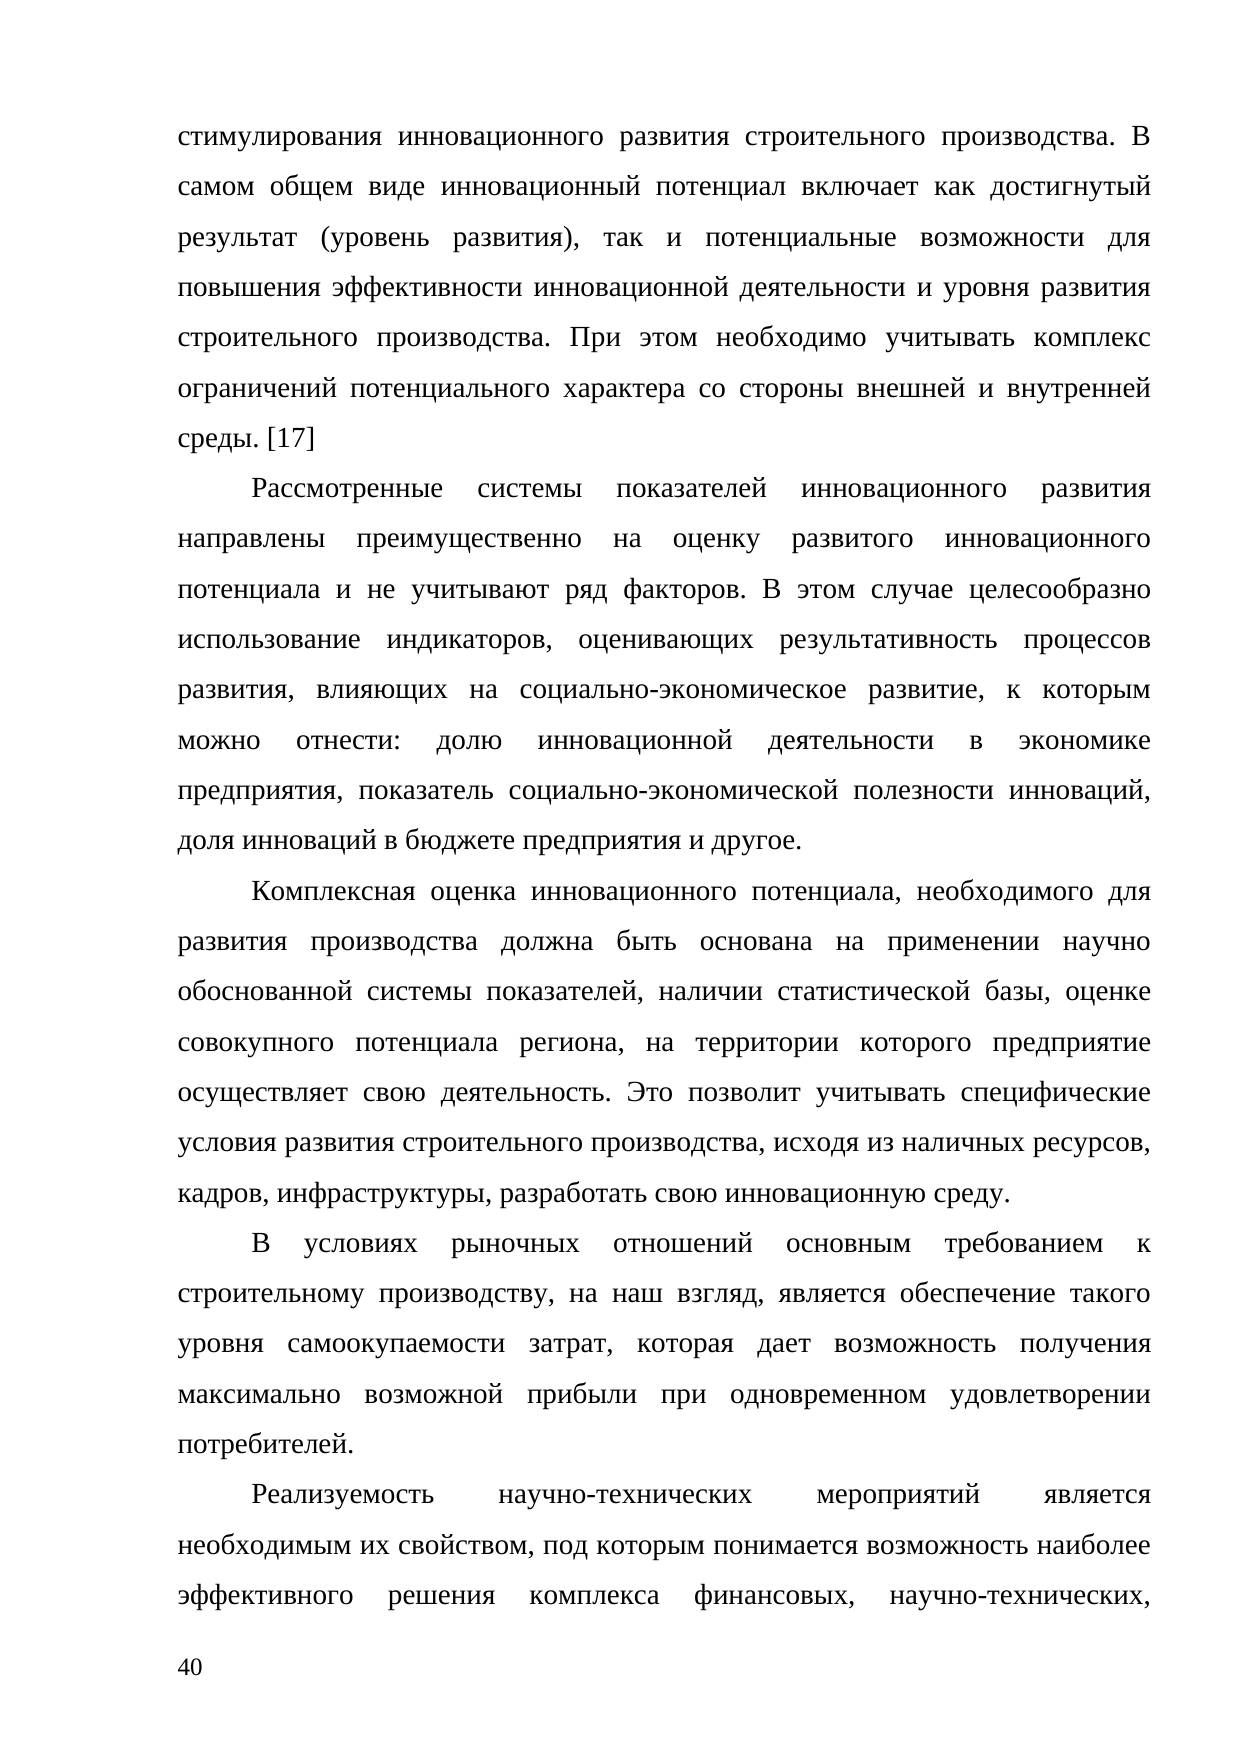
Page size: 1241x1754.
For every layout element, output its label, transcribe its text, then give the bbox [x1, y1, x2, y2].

text Рассмотренные системы показателей инновационного развития направлены преимущественно на оценку развитого инновационного потенциала и не учитывают ряд факторов. В этом случае целесообразно использование индикаторов, оценивающих результативность процессов развития, влияющих на социально-экономическое развитие, к которым можно отнести: долю инновационной деятельности в экономике предприятия, показатель социально-экономической полезности инноваций, доля инноваций в бюджете предприятия и другое. [177, 470, 1152, 856]
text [177, 118, 1152, 453]
text Комплексная оценка инновационного потенциала, необходимого для развития производства должна быть основана на применении научно обоснованной системы показателей, наличии статистической базы, оценке совокупного потенциала региона, на территории которого предприятие осуществляет свою деятельность. Это позволит учитывать специфические условия развития строительного производства, исходя из наличных ресурсов, кадров, инфраструктуры, разработать свою инновационную среду. [177, 873, 1152, 1208]
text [177, 1477, 1152, 1611]
text В условиях рыночных отношений основным требованием к строительному производству, на наш взгляд, является обеспечение такого уровня самоокупаемости затрат, которая дает возможность получения максимально возможной прибыли при одновременном удовлетворении потребителей. [177, 1225, 1152, 1460]
